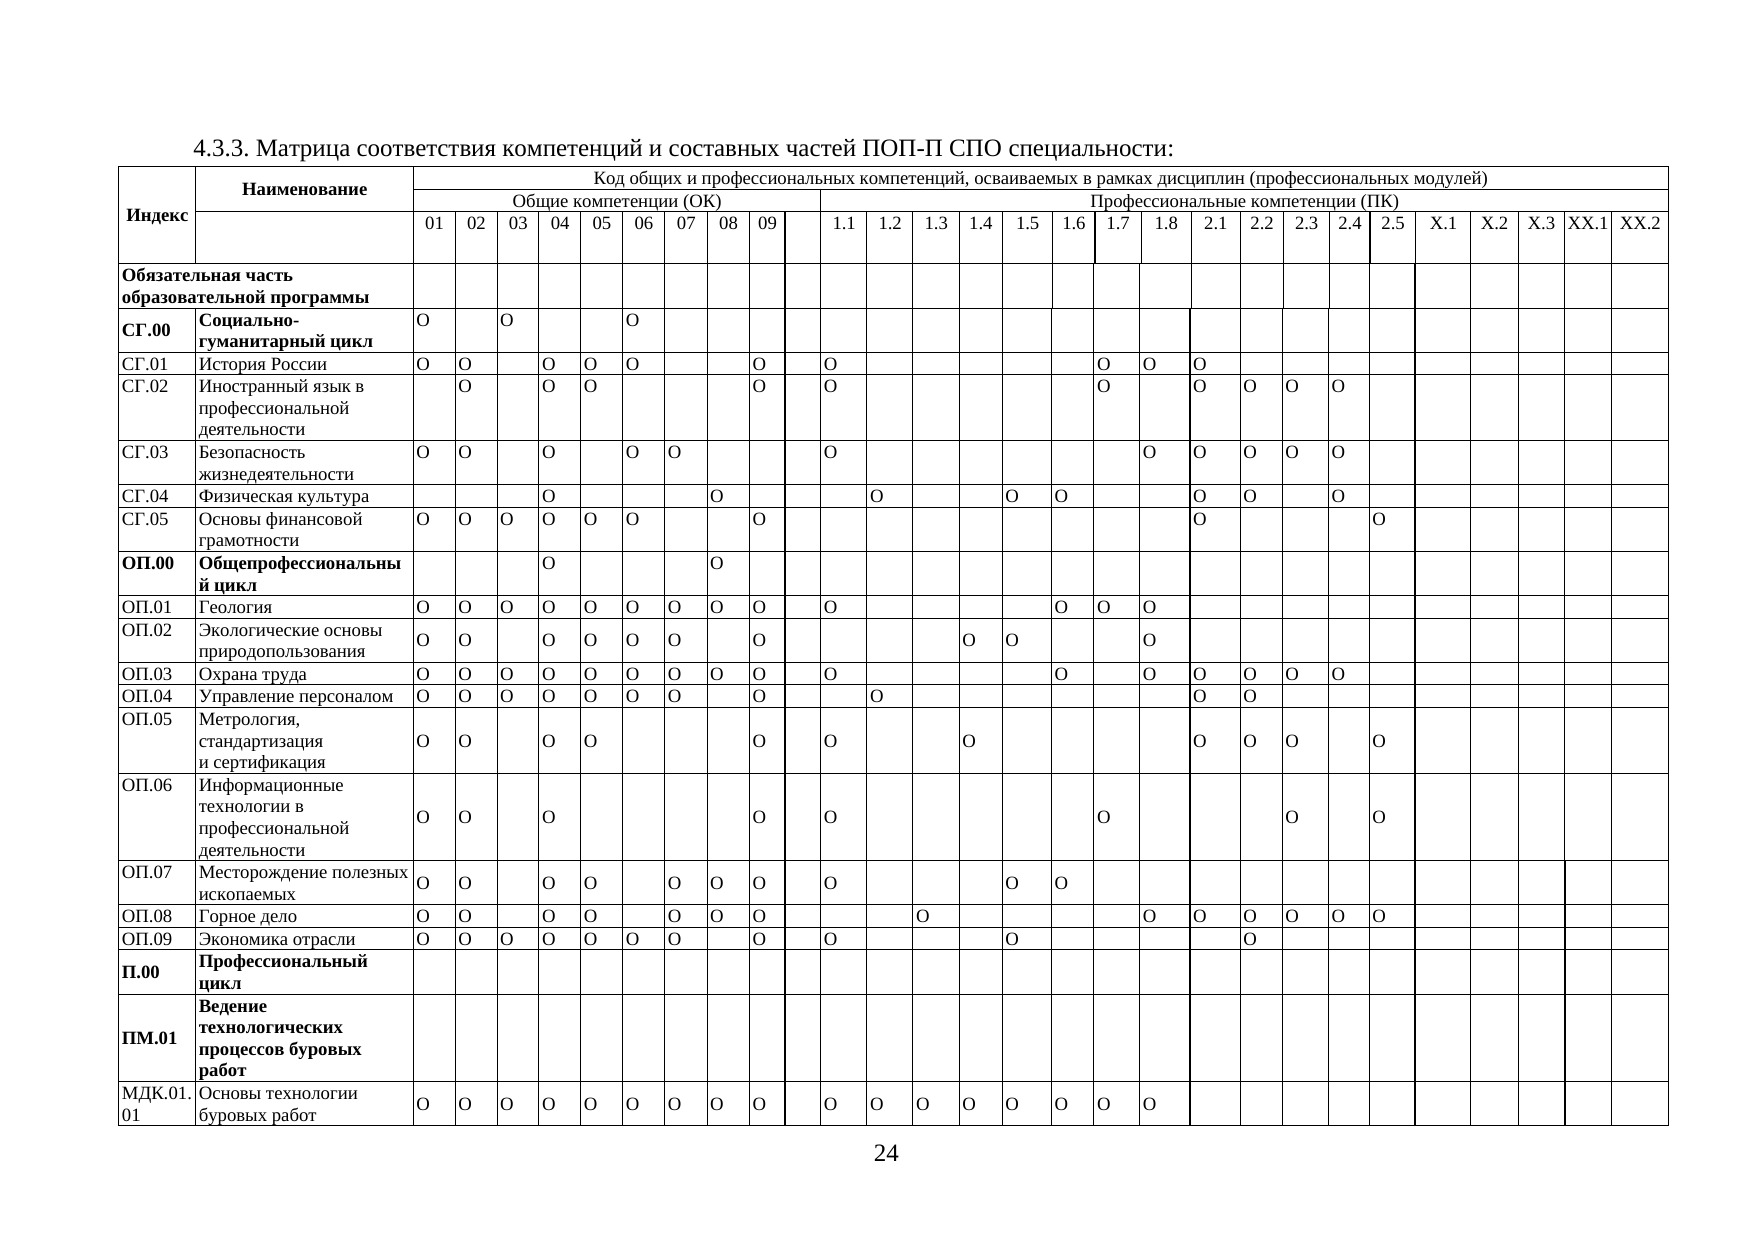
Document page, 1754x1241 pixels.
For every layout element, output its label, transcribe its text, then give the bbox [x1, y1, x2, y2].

table_cell [1003, 596, 1051, 618]
table_cell [665, 485, 707, 507]
table_cell О [498, 928, 538, 949]
table_cell [1329, 1082, 1369, 1125]
table_cell О [581, 619, 622, 662]
table_cell О [1191, 685, 1240, 707]
table_cell [821, 309, 866, 352]
table_cell [708, 995, 749, 1081]
table_cell О [414, 619, 455, 662]
table_cell [750, 264, 784, 307]
table_cell [1370, 552, 1414, 595]
table_cell [1566, 861, 1611, 904]
table_cell [498, 619, 538, 662]
table_cell О [750, 663, 784, 684]
table_cell [1140, 861, 1189, 904]
table_cell [1191, 928, 1240, 949]
table_cell 09 [750, 212, 784, 263]
table_cell О [456, 375, 497, 440]
table_cell О [456, 928, 497, 949]
table_cell О [750, 353, 784, 374]
table_cell Информационные технологии в профессиональной деятельности [196, 774, 413, 860]
table_cell О [665, 861, 707, 904]
table_cell [498, 905, 538, 927]
table_cell О [750, 1082, 784, 1125]
table_cell [867, 928, 912, 949]
table_cell [1519, 485, 1564, 507]
table_cell [1003, 905, 1051, 927]
table_cell 07 [665, 212, 707, 263]
table_cell [1140, 552, 1189, 595]
table_cell СГ.02 [119, 375, 195, 440]
table_cell [1565, 708, 1611, 773]
table_cell [786, 950, 820, 993]
table_cell О [708, 1082, 749, 1125]
table_cell [1565, 353, 1611, 374]
table_cell О [867, 1082, 912, 1125]
table_cell [1471, 663, 1518, 684]
table_cell О [414, 309, 455, 352]
table_cell [913, 508, 959, 551]
table_cell [913, 708, 959, 773]
table_cell [1416, 928, 1470, 949]
table_cell О [1003, 485, 1051, 507]
table_cell [539, 309, 580, 352]
table_cell [1052, 441, 1093, 484]
table_cell О [539, 508, 580, 551]
table_cell [1565, 552, 1611, 595]
table_cell Экологические основы природопользования [196, 619, 413, 662]
table_cell [1003, 441, 1051, 484]
table_cell [1191, 861, 1240, 904]
table_cell [1241, 995, 1282, 1081]
table_cell [913, 950, 959, 993]
table_cell [1003, 309, 1051, 352]
table_cell [1329, 995, 1369, 1081]
table_cell 2.3 [1284, 212, 1329, 263]
table_cell [1003, 353, 1051, 374]
table_cell О [1140, 353, 1189, 374]
table_cell [1094, 619, 1139, 662]
table_cell [750, 552, 784, 595]
table_cell [708, 685, 749, 707]
table_cell [456, 950, 497, 993]
table_cell [581, 264, 622, 307]
table_cell [1094, 995, 1139, 1081]
table_cell ОП.04 [119, 685, 195, 707]
table_cell [1283, 309, 1328, 352]
table_cell О [539, 353, 580, 374]
table_cell О [414, 905, 455, 927]
table_cell [581, 552, 622, 595]
table_cell [1612, 995, 1668, 1081]
table_cell О [1094, 1082, 1139, 1125]
table_cell [867, 905, 912, 927]
table_cell О [913, 1082, 959, 1125]
table_cell [1565, 485, 1611, 507]
table_cell О [1241, 663, 1282, 684]
table_cell О [750, 685, 784, 707]
table_cell [1329, 950, 1369, 993]
table_cell О [1241, 905, 1282, 927]
table_cell [786, 861, 820, 904]
table_cell [1094, 708, 1139, 773]
table_cell О [539, 663, 580, 684]
table_cell О [414, 441, 455, 484]
table_cell О [960, 1082, 1002, 1125]
table_cell [1416, 353, 1470, 374]
table_cell [867, 508, 912, 551]
table_cell О [623, 441, 664, 484]
table_cell О [1094, 596, 1139, 618]
table_cell [1283, 353, 1328, 374]
table_cell [960, 861, 1002, 904]
table_cell [1241, 552, 1282, 595]
table_cell [786, 708, 820, 773]
table_cell [1329, 774, 1369, 860]
table_cell [1140, 508, 1189, 551]
table_cell [1612, 928, 1668, 949]
table_cell О [1241, 685, 1282, 707]
table_cell [913, 774, 959, 860]
table_cell [1003, 508, 1051, 551]
table_cell О [456, 685, 497, 707]
table_cell О [414, 663, 455, 684]
table_cell [1191, 995, 1240, 1081]
table_cell О [539, 596, 580, 618]
table_cell [786, 212, 820, 263]
table_cell Общепрофессиональный цикл [196, 552, 413, 595]
table_cell [498, 441, 538, 484]
table_cell О [708, 596, 749, 618]
table_cell [1140, 708, 1189, 773]
table_cell О [750, 861, 784, 904]
table_cell [913, 685, 959, 707]
table_cell О [1329, 441, 1369, 484]
table_cell [1370, 441, 1414, 484]
table_cell [581, 441, 622, 484]
table_cell [708, 928, 749, 949]
table_cell О [581, 1082, 622, 1125]
table_cell [786, 375, 820, 440]
table_cell [1519, 264, 1564, 307]
table_cell МДК.01.01 [119, 1082, 195, 1125]
table_cell [1416, 708, 1470, 773]
table_cell [1052, 905, 1093, 927]
table_cell 04 [539, 212, 580, 263]
table_cell [581, 995, 622, 1081]
table_cell О [1370, 508, 1414, 551]
table_cell [1565, 774, 1611, 860]
table_cell О [1241, 928, 1282, 949]
table_cell [960, 950, 1002, 993]
table_cell [750, 950, 784, 993]
table_cell О [623, 508, 664, 551]
table_cell [456, 995, 497, 1081]
table_cell Месторождение полезных ископаемых [196, 861, 413, 904]
table_cell [1053, 264, 1093, 307]
table_cell О [750, 905, 784, 927]
table_cell О [414, 928, 455, 949]
table_cell [1471, 619, 1518, 662]
table_cell [1416, 441, 1470, 484]
table_cell [623, 905, 664, 927]
table_cell [665, 708, 707, 773]
table_cell [1416, 995, 1470, 1081]
table_cell О [414, 596, 455, 618]
table_cell [1140, 774, 1189, 860]
table_cell О [581, 928, 622, 949]
table_cell [1191, 619, 1240, 662]
table_cell О [1283, 708, 1328, 773]
table_cell [1283, 1082, 1328, 1125]
table_cell [1471, 905, 1518, 927]
table_cell ОП.08 [119, 905, 195, 927]
table_cell О [1370, 774, 1414, 860]
table_cell О [498, 685, 538, 707]
table_cell [1565, 508, 1611, 551]
table_cell [1370, 619, 1414, 662]
table_cell [1283, 995, 1328, 1081]
table_cell Х.2 [1471, 212, 1518, 263]
table_cell [1471, 774, 1518, 860]
table_cell [867, 309, 912, 352]
table_cell [456, 309, 497, 352]
table_cell [623, 485, 664, 507]
table_cell О [821, 596, 866, 618]
table_cell [1052, 950, 1093, 993]
table_cell О [1003, 928, 1051, 949]
table_cell [786, 309, 820, 352]
table_cell О [1140, 1082, 1189, 1125]
table_cell [539, 264, 580, 307]
table_cell О [581, 861, 622, 904]
table_cell [821, 905, 866, 927]
table_cell [1416, 685, 1470, 707]
table_cell [913, 353, 959, 374]
table_cell О [750, 508, 784, 551]
table_cell [1519, 663, 1564, 684]
table_cell О [539, 441, 580, 484]
table_cell [1519, 861, 1564, 904]
table_cell [1003, 774, 1051, 860]
table_cell О [539, 774, 580, 860]
table_cell [1052, 774, 1093, 860]
table_cell 1.5 [1003, 212, 1052, 263]
table_cell [1416, 552, 1470, 595]
table_header Наименование [196, 167, 413, 211]
table_cell О [708, 552, 749, 595]
table_cell [1416, 375, 1470, 440]
table_cell [414, 375, 455, 440]
table_cell [708, 508, 749, 551]
table_cell О [456, 905, 497, 927]
table_cell [786, 552, 820, 595]
table_cell О [821, 708, 866, 773]
table_cell [1471, 596, 1518, 618]
table_cell [708, 264, 749, 307]
table_cell Геология [196, 596, 413, 618]
table_cell [913, 309, 959, 352]
table_cell О [623, 619, 664, 662]
table_cell О [1370, 905, 1414, 927]
table_cell О [665, 619, 707, 662]
table_cell [665, 950, 707, 993]
table_cell [1471, 309, 1518, 352]
table_cell ОП.07 [119, 861, 195, 904]
table_cell [821, 552, 866, 595]
table_cell О [708, 485, 749, 507]
table_cell О [623, 928, 664, 949]
table_cell [1370, 685, 1414, 707]
table_cell [623, 950, 664, 993]
table_cell [1241, 774, 1282, 860]
table_cell [498, 552, 538, 595]
table_cell [1191, 950, 1240, 993]
table_cell [1416, 485, 1470, 507]
table_cell [1519, 774, 1564, 860]
table_cell [1565, 619, 1611, 662]
table_cell [1284, 264, 1329, 307]
table_cell [1140, 375, 1189, 440]
table_cell О [1283, 441, 1328, 484]
table_cell О [456, 619, 497, 662]
table_cell [623, 861, 664, 904]
table_cell [1094, 441, 1139, 484]
table_cell О [821, 353, 866, 374]
table_cell [1140, 264, 1191, 307]
table_cell 1.8 [1142, 212, 1191, 263]
table_cell О [539, 708, 580, 773]
table_cell [960, 685, 1002, 707]
table_cell О [1191, 663, 1240, 684]
table_cell [960, 663, 1002, 684]
table_cell 2.5 [1371, 212, 1415, 263]
table_cell [1612, 950, 1668, 993]
table_cell [1565, 309, 1611, 352]
table_cell [581, 309, 622, 352]
table_cell Социально-гуманитарный цикл [196, 309, 413, 352]
table_cell [1052, 309, 1093, 352]
table_cell 1.4 [960, 212, 1002, 263]
table_cell [786, 596, 820, 618]
table_cell Основы финансовой грамотности [196, 508, 413, 551]
table_cell [867, 663, 912, 684]
table_cell Профессиональный цикл [196, 950, 413, 993]
table_cell [1471, 552, 1518, 595]
table_cell [1612, 309, 1668, 352]
table_cell 2.1 [1192, 212, 1240, 263]
table_cell О [750, 774, 784, 860]
table_cell 08 [708, 212, 749, 263]
table_cell [1565, 685, 1611, 707]
table_cell О [623, 353, 664, 374]
table_cell О [1094, 774, 1139, 860]
table_cell О [581, 708, 622, 773]
table_cell О [1283, 375, 1328, 440]
table_cell [1003, 663, 1051, 684]
table_cell [1519, 375, 1564, 440]
table_cell [960, 264, 1002, 307]
table_cell [786, 619, 820, 662]
table_cell [623, 708, 664, 773]
table_cell [1471, 861, 1518, 904]
table_cell Метрология, стандартизация и сертификация [196, 708, 413, 773]
table_cell [1519, 441, 1564, 484]
table_cell [1370, 663, 1414, 684]
table_cell СГ.04 [119, 485, 195, 507]
table_cell О [581, 685, 622, 707]
table_cell ОП.00 [119, 552, 195, 595]
table_cell О [1052, 663, 1093, 684]
table_cell О [414, 774, 455, 860]
table_cell О [581, 375, 622, 440]
table_cell [1370, 861, 1414, 904]
table_cell [498, 774, 538, 860]
table_cell Охрана труда [196, 663, 413, 684]
table_cell [1612, 619, 1668, 662]
table_cell ПМ.01 [119, 995, 195, 1081]
table_cell О [665, 1082, 707, 1125]
table_cell [1416, 774, 1470, 860]
table_cell [1329, 353, 1369, 374]
table_cell [708, 353, 749, 374]
table_cell [1370, 1082, 1414, 1125]
table_cell [1416, 905, 1470, 927]
table_cell [1140, 928, 1189, 949]
table_cell П.00 [119, 950, 195, 993]
table_cell [1471, 995, 1518, 1081]
table_cell [913, 619, 959, 662]
table_cell [1241, 353, 1282, 374]
table_cell 1.2 [867, 212, 912, 263]
table_cell [1566, 1082, 1611, 1125]
table_cell [1565, 441, 1611, 484]
table_cell О [581, 663, 622, 684]
table_cell [1052, 995, 1093, 1081]
table_cell [867, 774, 912, 860]
table_cell [750, 485, 784, 507]
table_cell [1416, 861, 1470, 904]
table_cell [1612, 485, 1668, 507]
table_cell [1370, 353, 1414, 374]
table_cell [1052, 353, 1093, 374]
table_cell [1612, 441, 1668, 484]
table_cell О [1283, 905, 1328, 927]
table_cell [665, 508, 707, 551]
table_cell О [539, 485, 580, 507]
table_cell СГ.01 [119, 353, 195, 374]
table_cell [821, 264, 866, 307]
table_cell [913, 485, 959, 507]
table_cell ОП.09 [119, 928, 195, 949]
table_cell [665, 375, 707, 440]
table_cell [1140, 950, 1189, 993]
table_cell [867, 353, 912, 374]
table_cell [665, 552, 707, 595]
table_cell 01 [414, 212, 455, 263]
table_cell О [821, 441, 866, 484]
table_cell [867, 441, 912, 484]
table_cell О [456, 508, 497, 551]
table_cell [913, 596, 959, 618]
table_cell О [1370, 708, 1414, 773]
table_cell [623, 995, 664, 1081]
table_cell [867, 375, 912, 440]
table_cell [1003, 995, 1051, 1081]
table_cell О [708, 861, 749, 904]
table_cell [1612, 861, 1668, 904]
table_cell О [623, 1082, 664, 1125]
table_cell О [581, 508, 622, 551]
table_cell [786, 441, 820, 484]
table_cell [1612, 708, 1668, 773]
table_cell ХХ.2 [1612, 212, 1668, 263]
table_cell [1519, 353, 1564, 374]
table_cell История России [196, 353, 413, 374]
table_cell О [1052, 1082, 1093, 1125]
table_cell [1329, 708, 1369, 773]
table_cell [1566, 950, 1611, 993]
table_cell О [1241, 485, 1282, 507]
table_cell О [539, 1082, 580, 1125]
table_cell О [1191, 905, 1240, 927]
table_cell [1416, 596, 1470, 618]
table_cell Иностранный язык в профессиональной деятельности [196, 375, 413, 440]
table_cell [1094, 508, 1139, 551]
table_cell О [821, 928, 866, 949]
table_cell [665, 774, 707, 860]
table_cell [1519, 619, 1564, 662]
table_cell [913, 264, 959, 307]
table_cell Экономика отрасли [196, 928, 413, 949]
table_cell [867, 950, 912, 993]
table_cell [1241, 596, 1282, 618]
table_cell О [414, 685, 455, 707]
table_cell [913, 552, 959, 595]
table_cell [1566, 995, 1611, 1081]
table_cell 1.1 [821, 212, 866, 263]
table_cell [1052, 619, 1093, 662]
table_cell [1283, 928, 1328, 949]
table_cell [456, 264, 497, 307]
table_cell О [456, 441, 497, 484]
table_cell О [498, 596, 538, 618]
table_cell [1416, 1082, 1470, 1125]
table_cell О [1191, 485, 1240, 507]
table_cell О [623, 309, 664, 352]
table_cell [1612, 905, 1668, 927]
table_cell [867, 861, 912, 904]
table_cell [1283, 685, 1328, 707]
table_cell [665, 353, 707, 374]
table_cell [1612, 1082, 1668, 1125]
table_cell О [581, 596, 622, 618]
table_cell [960, 441, 1002, 484]
table_cell [1003, 950, 1051, 993]
table_cell О [498, 508, 538, 551]
table_cell [1612, 508, 1668, 551]
table_cell 1.7 [1096, 212, 1141, 263]
table_cell [1052, 928, 1093, 949]
table_cell О [708, 905, 749, 927]
table_cell [1471, 928, 1518, 949]
table_cell О [867, 685, 912, 707]
table_cell [1094, 685, 1139, 707]
table_cell [1519, 708, 1564, 773]
table_cell [1052, 552, 1093, 595]
table_cell О [539, 619, 580, 662]
table_cell [623, 264, 664, 307]
table_cell О [960, 619, 1002, 662]
text 4.3.3. Матрица соответствия компетенций и составных частей ПОП-П СПО специальности: [193, 133, 1654, 162]
table_cell [1612, 375, 1668, 440]
table_cell О [665, 905, 707, 927]
table_cell [1471, 441, 1518, 484]
table_cell [665, 309, 707, 352]
table_cell [498, 264, 538, 307]
table_cell [1241, 1082, 1282, 1125]
table_cell О [414, 861, 455, 904]
table_cell [498, 375, 538, 440]
table_cell [1241, 950, 1282, 993]
table_cell СГ.00 [119, 309, 195, 352]
table_cell [1003, 375, 1051, 440]
table_cell [1191, 596, 1240, 618]
table_cell [786, 1082, 820, 1125]
table_cell О [913, 905, 959, 927]
table_cell [1370, 950, 1414, 993]
table_cell О [456, 861, 497, 904]
table_cell [414, 264, 455, 307]
table_cell [1471, 508, 1518, 551]
table_cell [960, 552, 1002, 595]
table_cell [414, 950, 455, 993]
table_cell [1416, 950, 1470, 993]
table_cell [1566, 928, 1611, 949]
table_cell [821, 619, 866, 662]
table_cell [708, 441, 749, 484]
table_cell О [1140, 596, 1189, 618]
table_cell О [867, 485, 912, 507]
table_cell [1283, 552, 1328, 595]
table_cell [1612, 596, 1668, 618]
table_cell [581, 774, 622, 860]
table_cell О [1191, 353, 1240, 374]
table_cell 2.4 [1330, 212, 1369, 263]
table_cell [1191, 774, 1240, 860]
table_cell [414, 995, 455, 1081]
table_cell О [498, 1082, 538, 1125]
table_cell [1094, 950, 1139, 993]
table_cell [913, 995, 959, 1081]
table_cell О [1241, 708, 1282, 773]
table_cell [750, 309, 784, 352]
table_cell Ведение технологических процессов буровых работ [196, 995, 413, 1081]
table_cell [1519, 1082, 1564, 1125]
table_cell [750, 441, 784, 484]
table_cell 1.3 [913, 212, 959, 263]
table_cell ХХ.1 [1565, 212, 1611, 263]
table_cell [665, 995, 707, 1081]
table_cell О [539, 685, 580, 707]
table_cell [1471, 375, 1518, 440]
table_cell [960, 309, 1002, 352]
table_cell О [456, 353, 497, 374]
table_cell О [750, 596, 784, 618]
table_cell [1612, 663, 1668, 684]
table_cell ОП.03 [119, 663, 195, 684]
table_cell [1094, 861, 1139, 904]
table_cell [1052, 375, 1093, 440]
table_cell [867, 995, 912, 1081]
table_cell О [665, 663, 707, 684]
table_cell О [414, 708, 455, 773]
table_cell [1471, 264, 1518, 307]
table_cell [498, 950, 538, 993]
table_cell [196, 212, 413, 263]
table_cell 02 [456, 212, 497, 263]
table_cell [1241, 619, 1282, 662]
table_cell 1.6 [1053, 212, 1094, 263]
table_cell [1471, 708, 1518, 773]
table_cell Х.3 [1519, 212, 1564, 263]
table_cell О [1283, 663, 1328, 684]
table_cell О [539, 375, 580, 440]
table_cell О [1052, 596, 1093, 618]
table_cell [1052, 685, 1093, 707]
table_cell [960, 508, 1002, 551]
table_cell [414, 485, 455, 507]
table_cell [1566, 905, 1611, 927]
table_cell [1565, 663, 1611, 684]
table_cell [1094, 928, 1139, 949]
table_cell О [498, 663, 538, 684]
table_cell О [1094, 353, 1139, 374]
table_cell [1471, 485, 1518, 507]
table_cell О [665, 596, 707, 618]
table_cell [750, 995, 784, 1081]
table_cell Общие компетенции (ОК) [414, 190, 820, 211]
table_cell О [1140, 441, 1189, 484]
table_cell [1094, 485, 1139, 507]
table_cell [623, 552, 664, 595]
table_cell [1370, 375, 1414, 440]
table_cell [1094, 905, 1139, 927]
table_cell [960, 928, 1002, 949]
table_cell [1329, 685, 1369, 707]
table_cell О [1094, 375, 1139, 440]
table_cell [665, 264, 707, 307]
table_cell ОП.06 [119, 774, 195, 860]
table_cell [867, 708, 912, 773]
table_cell [498, 995, 538, 1081]
table_cell Обязательная часть образовательной программы [119, 264, 413, 307]
table_cell [708, 309, 749, 352]
table_cell О [623, 596, 664, 618]
table_cell [867, 264, 912, 307]
table_cell [1370, 995, 1414, 1081]
table_cell [1370, 596, 1414, 618]
table_cell [913, 441, 959, 484]
table_cell [1003, 708, 1051, 773]
table_cell [1519, 950, 1564, 993]
table_cell [1565, 375, 1611, 440]
table_cell О [750, 708, 784, 773]
table_header Код общих и профессиональных компетенций, осваиваемых в рамках дисциплин (профессиональных модулей) [414, 167, 1668, 188]
table_cell [539, 950, 580, 993]
table_cell [786, 508, 820, 551]
table_cell [1241, 861, 1282, 904]
table_cell [913, 928, 959, 949]
table_cell [786, 485, 820, 507]
table_cell [1612, 353, 1668, 374]
table_cell [623, 375, 664, 440]
table_cell [1140, 309, 1189, 352]
table_cell [1471, 353, 1518, 374]
table_cell [1094, 552, 1139, 595]
table_cell О [414, 1082, 455, 1125]
table_cell [1283, 861, 1328, 904]
table_cell [1416, 264, 1470, 307]
table_cell О [1241, 375, 1282, 440]
table_cell [1283, 950, 1328, 993]
table_cell О [1003, 861, 1051, 904]
table_cell [1094, 264, 1139, 307]
table_cell О [456, 596, 497, 618]
table_cell О [539, 928, 580, 949]
table_cell [786, 353, 820, 374]
table_cell [1140, 685, 1189, 707]
table_cell [867, 619, 912, 662]
table_cell [867, 552, 912, 595]
table_cell О [414, 508, 455, 551]
table_cell О [539, 861, 580, 904]
table_cell О [1052, 861, 1093, 904]
table_cell [498, 861, 538, 904]
table_cell О [1241, 441, 1282, 484]
table_cell Горное дело [196, 905, 413, 927]
table_cell О [623, 663, 664, 684]
table_cell [1370, 928, 1414, 949]
table_cell [1370, 485, 1414, 507]
table_cell 2.2 [1241, 212, 1283, 263]
table_cell Физическая культура [196, 485, 413, 507]
table_cell О [581, 353, 622, 374]
table_cell [1416, 309, 1470, 352]
table_cell Управление персоналом [196, 685, 413, 707]
table_cell [1003, 264, 1052, 307]
table_cell О [623, 685, 664, 707]
table_cell [456, 485, 497, 507]
table_cell О [414, 353, 455, 374]
table_cell [1329, 596, 1369, 618]
table_cell ОП.01 [119, 596, 195, 618]
table_cell [1094, 309, 1139, 352]
table_cell О [821, 663, 866, 684]
table_cell [1612, 552, 1668, 595]
table_cell [1192, 264, 1240, 307]
table_cell [708, 375, 749, 440]
table_cell [1329, 928, 1369, 949]
table_cell 03 [498, 212, 538, 263]
table_cell [498, 485, 538, 507]
table_cell О [750, 375, 784, 440]
table_cell СГ.03 [119, 441, 195, 484]
table_cell [1519, 552, 1564, 595]
table_cell [960, 375, 1002, 440]
table_cell О [1283, 774, 1328, 860]
table_cell [1416, 663, 1470, 684]
table_cell СГ.05 [119, 508, 195, 551]
table_cell [821, 950, 866, 993]
table_cell О [456, 708, 497, 773]
table_cell [708, 619, 749, 662]
table_cell [1519, 309, 1564, 352]
table_cell [1565, 264, 1611, 307]
table_cell [1330, 264, 1369, 307]
table_cell [1471, 1082, 1518, 1125]
table_cell О [1003, 1082, 1051, 1125]
table_cell [1140, 995, 1189, 1081]
table_cell О [539, 905, 580, 927]
table_cell [867, 596, 912, 618]
table_cell О [665, 685, 707, 707]
table_cell [1094, 663, 1139, 684]
table_cell [1329, 552, 1369, 595]
table_cell [1612, 774, 1668, 860]
table_cell [1003, 552, 1051, 595]
table_cell [786, 774, 820, 860]
table_cell О [456, 1082, 497, 1125]
table_cell Безопасность жизнедеятельности [196, 441, 413, 484]
table_cell О [750, 928, 784, 949]
table_cell [1283, 485, 1328, 507]
table_cell [960, 353, 1002, 374]
table_cell ОП.02 [119, 619, 195, 662]
table_cell [1003, 685, 1051, 707]
table_cell [1052, 708, 1093, 773]
table_cell О [1329, 905, 1369, 927]
table_cell [1416, 619, 1470, 662]
table_cell О [960, 708, 1002, 773]
table_cell О [1329, 485, 1369, 507]
table_cell О [750, 619, 784, 662]
table_cell О [821, 375, 866, 440]
table_cell Профессиональные компетенции (ПК) [821, 190, 1668, 211]
table_cell [1519, 508, 1564, 551]
table_cell [821, 685, 866, 707]
table_cell [821, 995, 866, 1081]
table_cell [1519, 685, 1564, 707]
table_cell [1191, 1082, 1240, 1125]
table_cell [821, 508, 866, 551]
table_cell [786, 995, 820, 1081]
table_cell [1241, 264, 1283, 307]
table_cell [960, 485, 1002, 507]
table_cell О [1191, 441, 1240, 484]
table_cell [1519, 928, 1564, 949]
table_cell О [456, 774, 497, 860]
table_cell О [498, 309, 538, 352]
table_cell О [708, 663, 749, 684]
table_cell [960, 905, 1002, 927]
table_cell 06 [623, 212, 664, 263]
table_cell О [1329, 663, 1369, 684]
table_cell [708, 950, 749, 993]
table_cell О [821, 1082, 866, 1125]
table_cell Х.1 [1416, 212, 1470, 263]
table_cell [498, 708, 538, 773]
table_cell [1241, 508, 1282, 551]
table_cell Основы технологии буровых работ [196, 1082, 413, 1125]
table_header Индекс [119, 167, 195, 263]
table_cell [1052, 508, 1093, 551]
table_cell [960, 774, 1002, 860]
table_cell [1283, 508, 1328, 551]
table_cell [960, 995, 1002, 1081]
table_cell [1519, 995, 1564, 1081]
table_cell О [821, 861, 866, 904]
table_cell О [1140, 619, 1189, 662]
table_cell О [1329, 375, 1369, 440]
table_cell [1191, 552, 1240, 595]
table_cell О [1140, 663, 1189, 684]
table_cell О [1191, 375, 1240, 440]
table_cell [786, 264, 820, 307]
table_cell ОП.05 [119, 708, 195, 773]
table_cell О [665, 928, 707, 949]
table_cell [913, 375, 959, 440]
table_cell [786, 685, 820, 707]
table_cell [1329, 861, 1369, 904]
table_cell [539, 995, 580, 1081]
table_cell [1329, 508, 1369, 551]
table_cell 05 [581, 212, 622, 263]
table_cell [498, 353, 538, 374]
table_cell О [1003, 619, 1051, 662]
table_cell [1370, 309, 1414, 352]
table_cell [1140, 485, 1189, 507]
table_cell [708, 774, 749, 860]
table_cell [913, 861, 959, 904]
table_cell [456, 552, 497, 595]
table_cell [581, 950, 622, 993]
table_cell [913, 663, 959, 684]
table_cell О [456, 663, 497, 684]
table_cell [623, 774, 664, 860]
table_cell [1416, 508, 1470, 551]
table_cell [786, 663, 820, 684]
table_cell [960, 596, 1002, 618]
table_cell [1612, 264, 1668, 307]
table_cell [581, 485, 622, 507]
table_cell [1283, 596, 1328, 618]
table_cell [1565, 596, 1611, 618]
table_cell [1471, 950, 1518, 993]
table_cell О [821, 774, 866, 860]
table_cell О [581, 905, 622, 927]
table_cell О [665, 441, 707, 484]
table_cell [1471, 685, 1518, 707]
table_cell [1283, 619, 1328, 662]
table_cell [708, 708, 749, 773]
table_cell [1519, 905, 1564, 927]
table_cell [1612, 685, 1668, 707]
table_cell О [1191, 708, 1240, 773]
table_cell [414, 552, 455, 595]
table_cell О [1191, 508, 1240, 551]
table_cell [786, 905, 820, 927]
table_cell [1519, 596, 1564, 618]
table_cell [821, 485, 866, 507]
table_cell [1329, 619, 1369, 662]
table_cell [1191, 309, 1240, 352]
table_cell [786, 928, 820, 949]
table_cell О [1140, 905, 1189, 927]
table_cell [1241, 309, 1282, 352]
table_cell О [539, 552, 580, 595]
table_cell [1329, 309, 1369, 352]
table_cell [1370, 264, 1414, 307]
table_cell О [1052, 485, 1093, 507]
